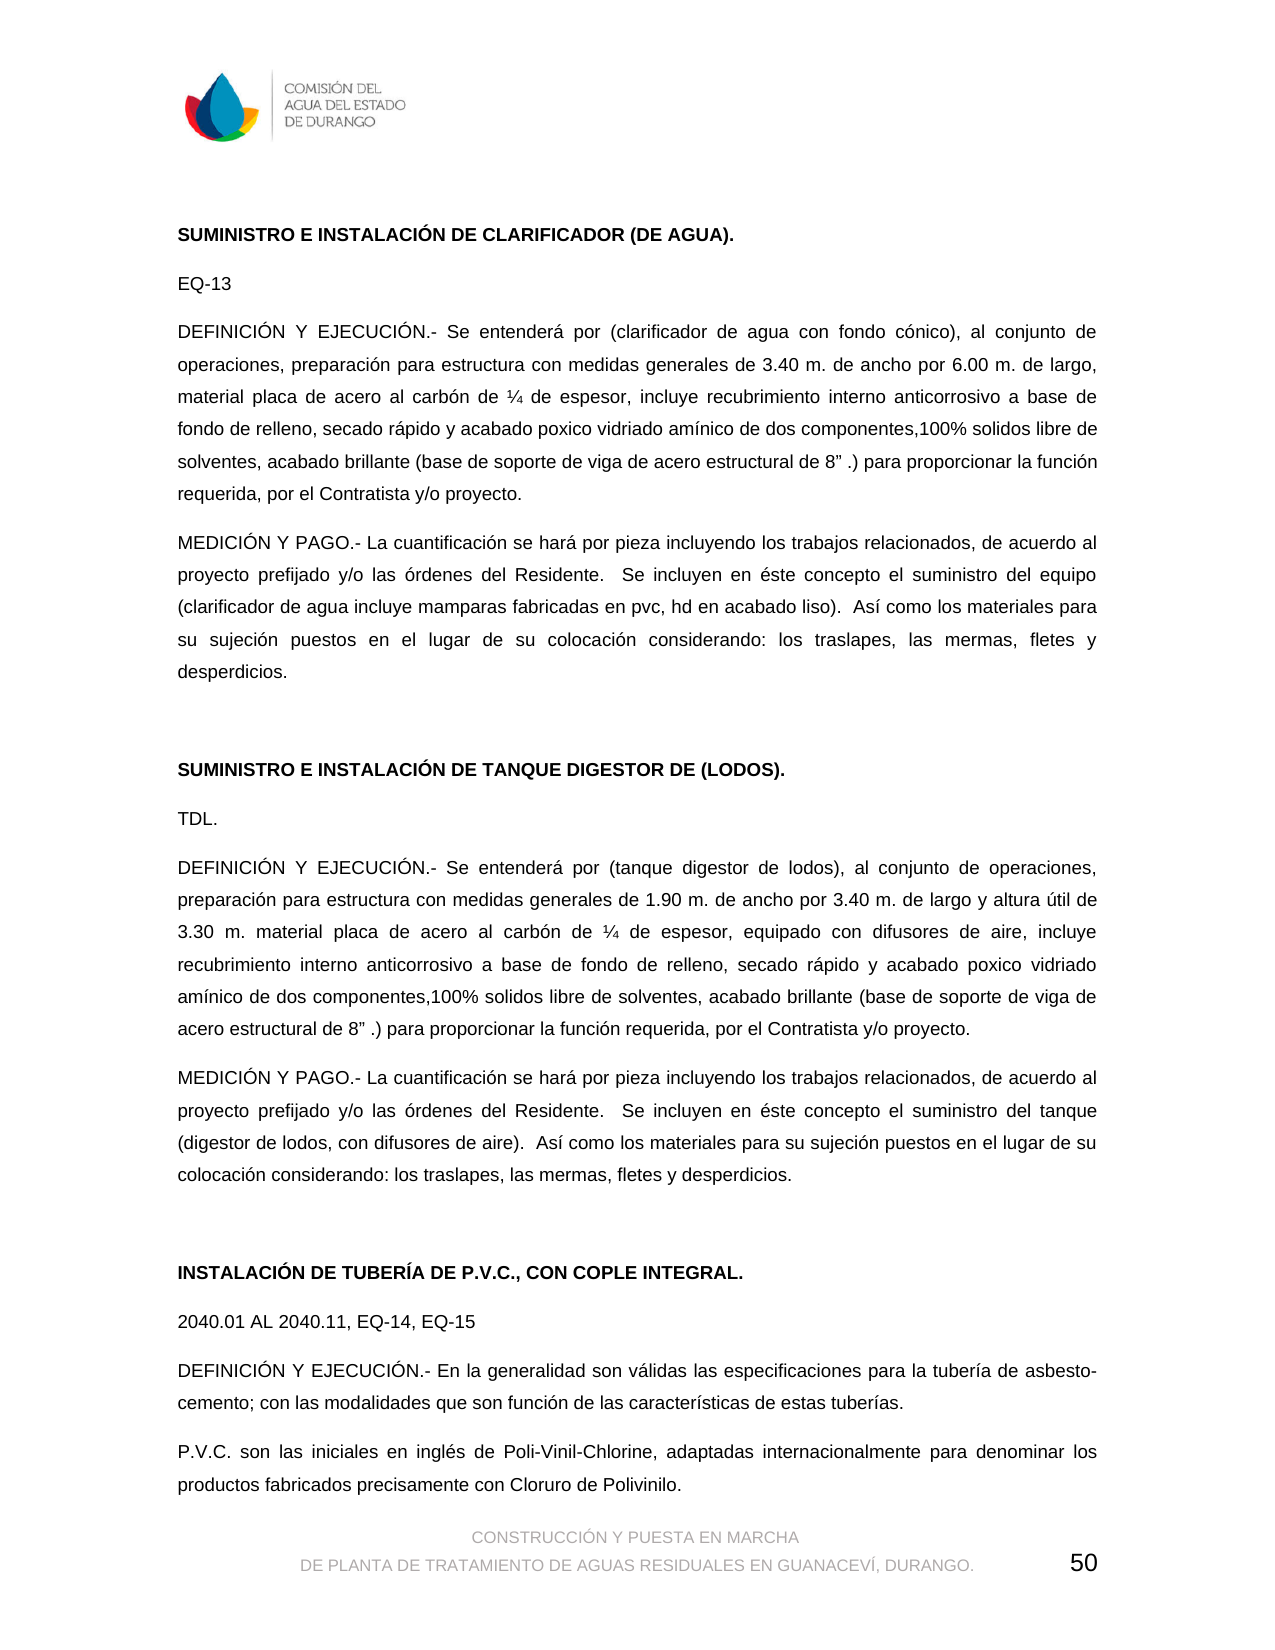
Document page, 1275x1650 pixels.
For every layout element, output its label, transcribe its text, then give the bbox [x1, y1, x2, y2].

text SUMINISTRO E INSTALACIÓN DE TANQUE DIGESTOR DE (LODOS). [177, 759, 1098, 780]
text INSTALACIÓN DE TUBERÍA DE P.V.C., CON COPLE INTEGRAL. [177, 1262, 1098, 1283]
text DEFINICIÓN Y EJECUCIÓN.- Se entenderá por (tanque digestor de lodos), al conjunto de operaciones, preparación para estructura con medidas generales de 1.90 m. de ancho por 3.40 m. de largo y altura útil de 3.30 m. material placa de acero al carbón de ¼ de espesor, equipado con difusores de aire, incluye recubrimiento interno anticorrosivo a base de fondo de relleno, secado rápido y acabado poxico vidriado amínico de dos componentes,100% solidos libre de solventes, acabado brillante (base de soporte de viga de acero estructural de 8” .) para proporcionar la función requerida, por el Contratista y/o proyecto. [177, 857, 1098, 1040]
text DEFINICIÓN Y EJECUCIÓN.- En la generalidad son válidas las especificaciones para la tubería de asbesto-cemento; con las modalidades que son función de las características de estas tuberías. [177, 1360, 1098, 1414]
text DEFINICIÓN Y EJECUCIÓN.- Se entenderá por (clarificador de agua con fondo cónico), al conjunto de operaciones, preparación para estructura con medidas generales de 3.40 m. de ancho por 6.00 m. de largo, material placa de acero al carbón de ¼ de espesor, incluye recubrimiento interno anticorrosivo a base de fondo de relleno, secado rápido y acabado poxico vidriado amínico de dos componentes,100% solidos libre de solventes, acabado brillante (base de soporte de viga de acero estructural de 8” .) para proporcionar la función requerida, por el Contratista y/o proyecto. [177, 321, 1098, 504]
picture [177, 63, 410, 146]
text P.V.C. son las iniciales en inglés de Poli-Vinil-Chlorine, adaptadas internacionalmente para denominar los productos fabricados precisamente con Cloruro de Polivinilo. [177, 1441, 1098, 1495]
text 2040.01 AL 2040.11, EQ-14, EQ-15 [177, 1311, 1098, 1332]
text SUMINISTRO E INSTALACIÓN DE CLARIFICADOR (DE AGUA). [177, 223, 1098, 245]
text TDL. [177, 808, 1098, 829]
text MEDICIÓN Y PAGO.- La cuantificación se hará por pieza incluyendo los trabajos relacionados, de acuerdo al proyecto prefijado y/o las órdenes del Residente. Se incluyen en éste concepto el suministro del tanque (digestor de lodos, con difusores de aire). Así como los materiales para su sujeción puestos en el lugar de su colocación considerando: los traslapes, las mermas, fletes y desperdicios. [177, 1067, 1098, 1186]
text MEDICIÓN Y PAGO.- La cuantificación se hará por pieza incluyendo los trabajos relacionados, de acuerdo al proyecto prefijado y/o las órdenes del Residente. Se incluyen en éste concepto el suministro del equipo (clarificador de agua incluye mamparas fabricadas en pvc, hd en acabado liso). Así como los materiales para su sujeción puestos en el lugar de su colocación considerando: los traslapes, las mermas, fletes y desperdicios. [177, 532, 1098, 682]
text EQ-13 [177, 272, 1098, 294]
